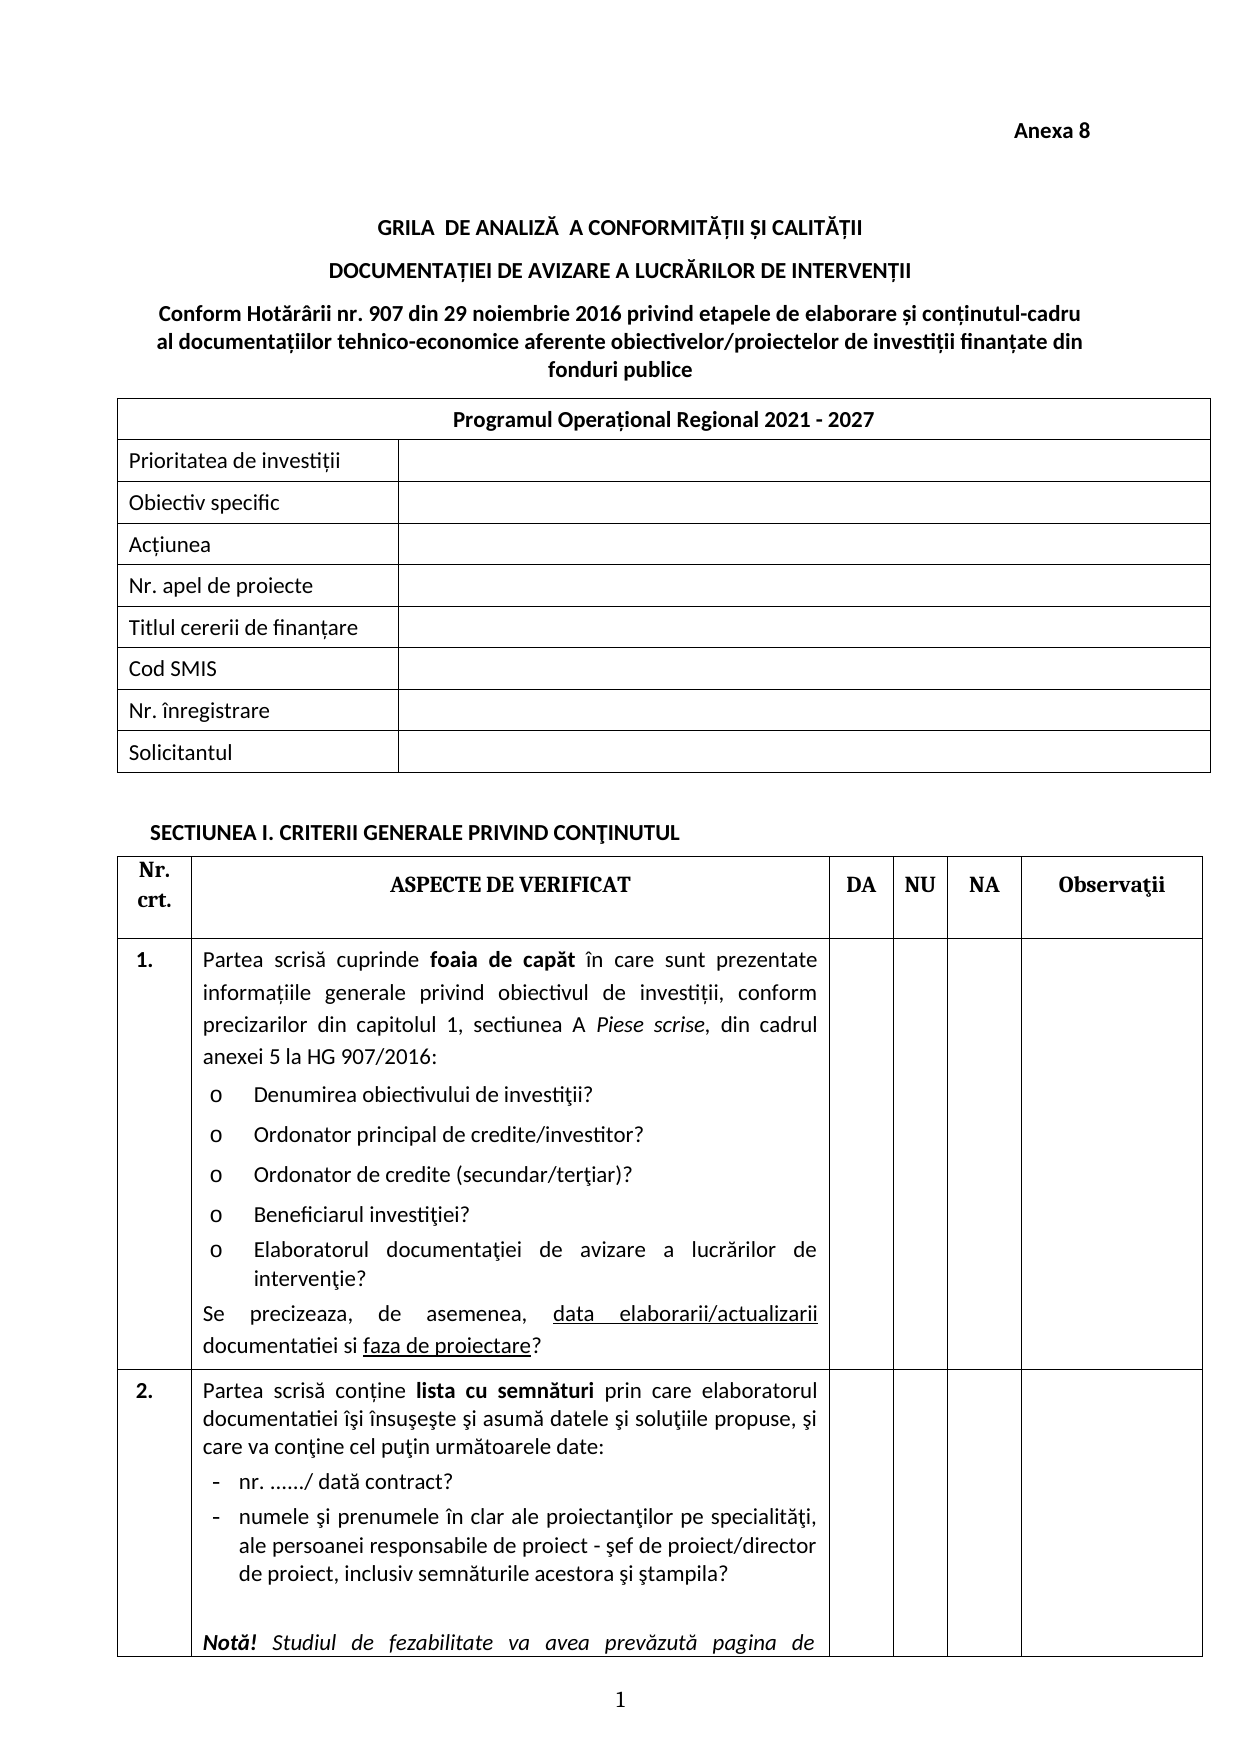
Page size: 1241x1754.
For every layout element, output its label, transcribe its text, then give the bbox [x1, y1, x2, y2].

table_header NA [948, 857, 1021, 938]
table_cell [192, 1370, 829, 1656]
table_header Observaţii [1022, 857, 1202, 938]
table_cell [118, 939, 191, 1369]
table_cell [894, 1370, 947, 1656]
table_cell [399, 440, 1210, 481]
table_header DA [830, 857, 893, 938]
table_cell Solicitantul [118, 731, 398, 772]
table_cell Obiectiv specific [118, 482, 398, 522]
text Anexa 8 [150, 117, 1090, 145]
table_cell [399, 731, 1210, 772]
table_cell [894, 939, 947, 1369]
text Conform Hotărârii nr. 907 din 29 noiembrie 2016 privind etapele de elaborare şi conţinutul-cadru al documentaţiilor tehnico-economice aferente obiectivelor/proiectelor de investiţii finanţate din fonduri publice [150, 299, 1090, 383]
table_cell [830, 1370, 893, 1656]
table_cell [118, 1370, 191, 1656]
table_cell Partea scrisă cuprinde foaia de capăt în care sunt prezentate informaţiile generale privind obiectivul de investiţii, conform precizarilor din capitolul 1, sectiunea A Piese scrise, din cadrul anexei 5 la HG 907/2016: Denumirea obiectivului de investiţii? Ordonator principal de credite/investitor? Ordonator de credite (secundar/terţiar)? Beneficiarul investiţiei? Elaboratorul documentaţiei de avizare a lucrărilor de intervenţie? Se precizeaza, de asemenea, data elaborarii/actualizarii documentatiei si faza de proiectare? [192, 939, 829, 1369]
table_header Nr. crt. [118, 857, 191, 938]
table_cell [948, 1370, 1021, 1656]
table_header NU [894, 857, 947, 938]
table_cell Cod SMIS [118, 648, 398, 689]
table_cell [830, 939, 893, 1369]
text GRILA DE ANALIZĂ A CONFORMITĂŢII ŞI CALITĂŢII [150, 213, 1090, 241]
table_cell Nr. înregistrare [118, 690, 398, 730]
table_cell [1022, 939, 1202, 1369]
table_cell [399, 482, 1210, 522]
table_header ASPECTE DE VERIFICAT [192, 857, 829, 938]
table_cell Nr. apel de proiecte [118, 565, 398, 606]
table_cell Prioritatea de investiţii [118, 440, 398, 481]
table_cell [399, 690, 1210, 730]
table_cell [399, 565, 1210, 606]
table_cell [399, 524, 1210, 564]
table_cell Titlul cererii de finanţare [118, 607, 398, 647]
table_header Programul Operaţional Regional 2021 - 2027 [118, 399, 1210, 439]
table_cell [399, 607, 1210, 647]
table_cell [1022, 1370, 1202, 1656]
table_cell Acțiunea [118, 524, 398, 564]
table_cell [399, 648, 1210, 689]
table_cell [948, 939, 1021, 1369]
text DOCUMENTAŢIEI DE AVIZARE A LUCRĂRILOR DE INTERVENŢII [150, 256, 1090, 284]
text SECTIUNEA I. CRITERII GENERALE PRIVIND CONŢINUTUL [150, 818, 1090, 846]
